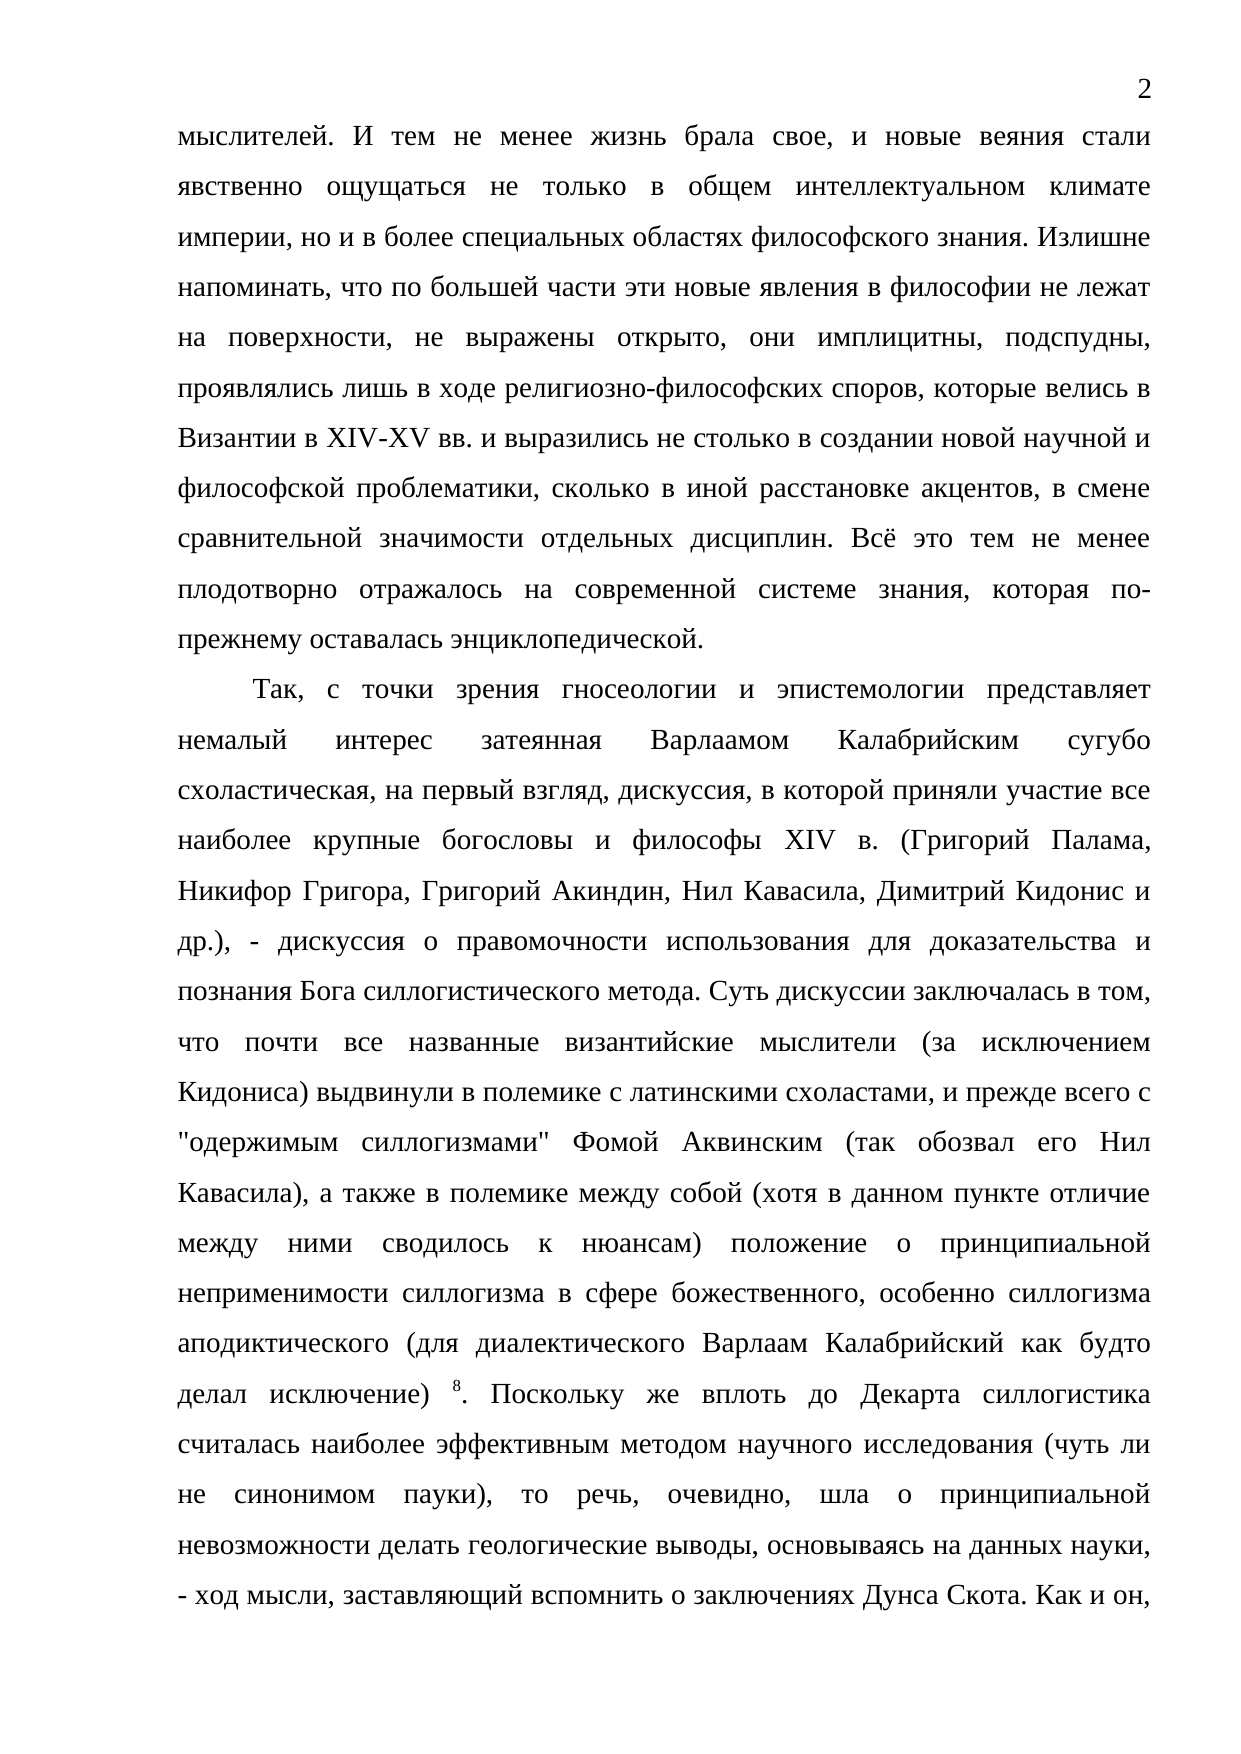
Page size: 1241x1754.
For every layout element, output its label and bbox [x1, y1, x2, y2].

text [177, 672, 1152, 1611]
text [177, 118, 1152, 655]
